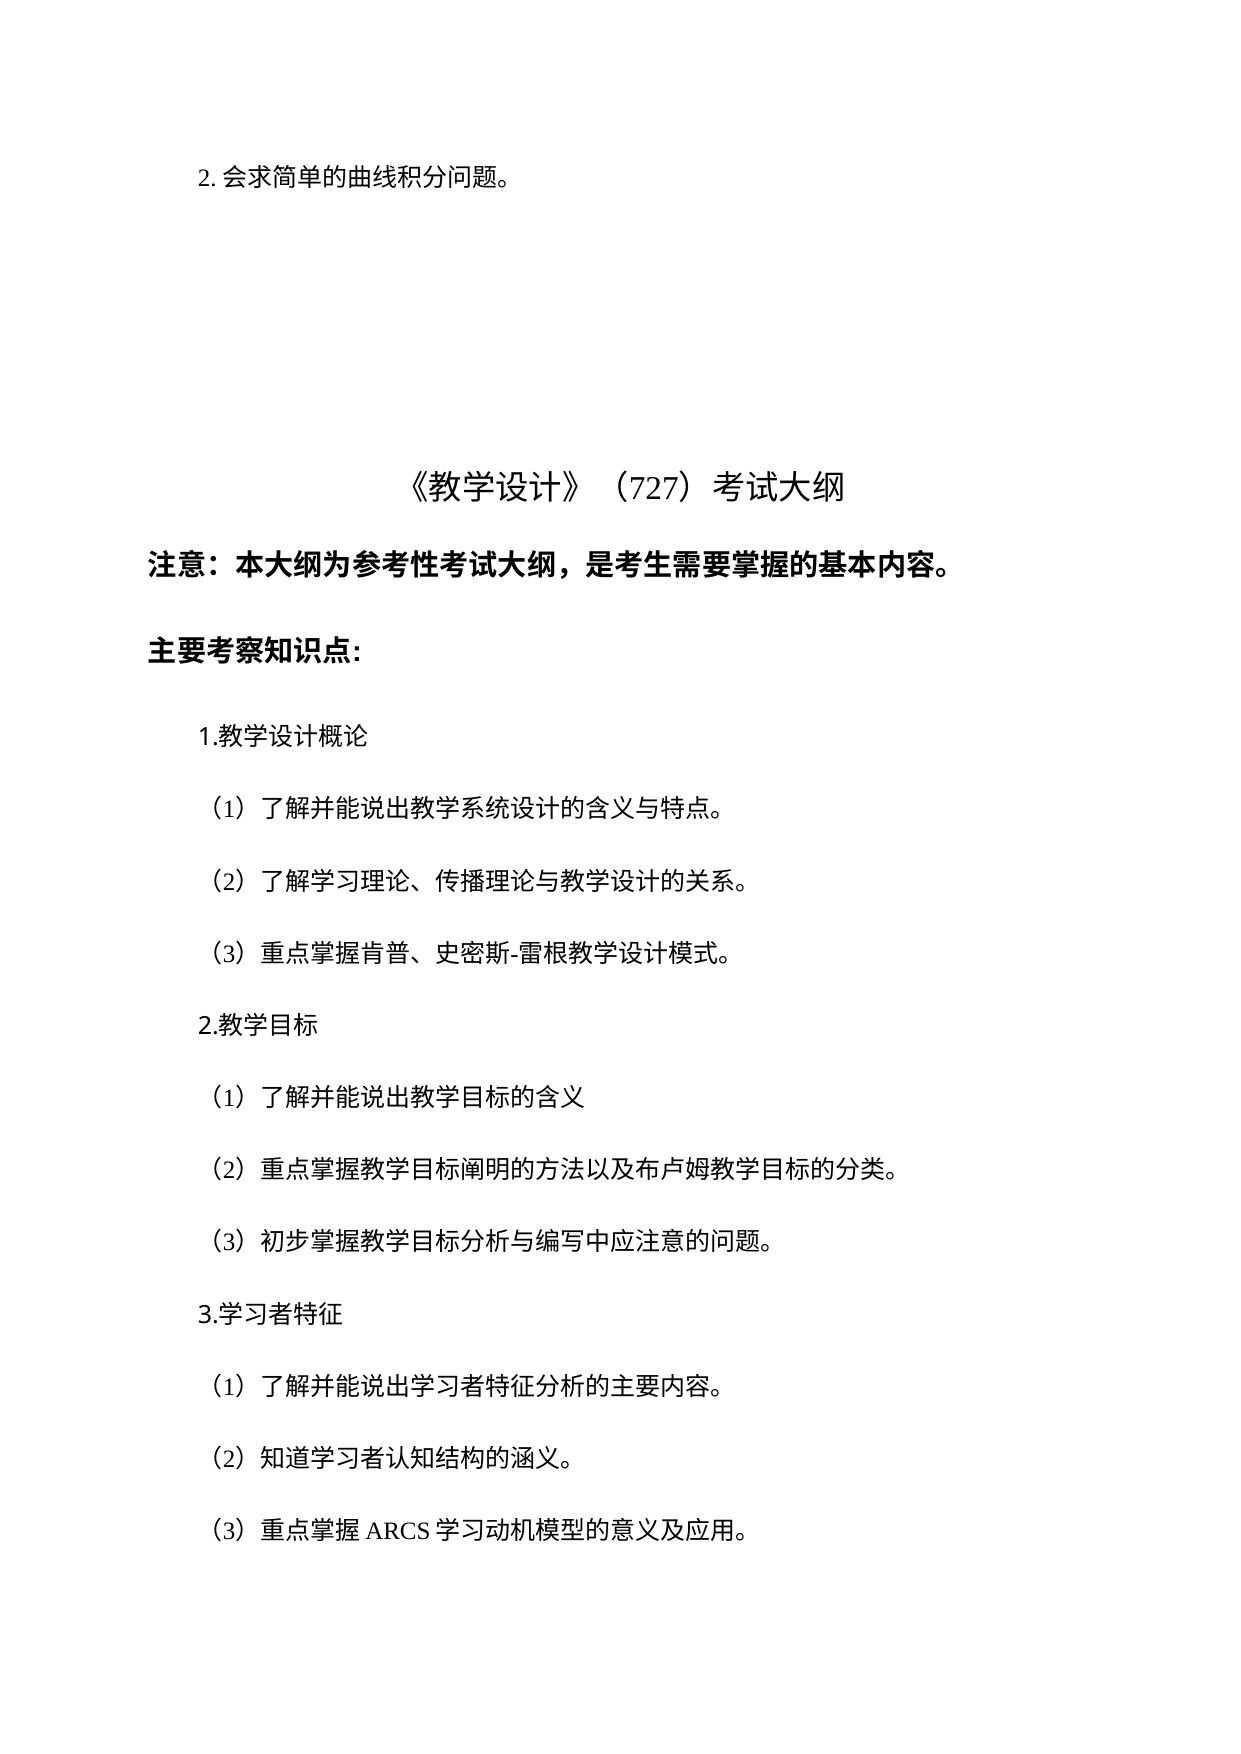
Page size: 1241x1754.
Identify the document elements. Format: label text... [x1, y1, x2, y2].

text （3）重点掌握ARCS学习动机模型的意义及应用。 [148, 1496, 1092, 1561]
text 主要考察知识点: [148, 616, 1092, 681]
text （1）了解并能说出教学系统设计的含义与特点。 [148, 774, 1092, 839]
text 《教学设计》（727）考试大纲 [148, 452, 1092, 517]
text （2）重点掌握教学目标阐明的方法以及布卢姆教学目标的分类。 [148, 1135, 1092, 1200]
text 1.教学设计概论 [148, 702, 1092, 767]
text （1）了解并能说出教学目标的含义 [148, 1063, 1092, 1128]
text （3）重点掌握肯普、史密斯-雷根教学设计模式。 [148, 919, 1092, 984]
text 2. 会求简单的曲线积分问题。 [148, 143, 1092, 208]
text （3）初步掌握教学目标分析与编写中应注意的问题。 [148, 1207, 1092, 1272]
text 3.学习者特征 [148, 1280, 1092, 1345]
text 注意：本大纲为参考性考试大纲，是考生需要掌握的基本内容。 [148, 530, 1092, 595]
text （2）知道学习者认知结构的涵义。 [148, 1424, 1092, 1489]
text 2.教学目标 [148, 991, 1092, 1056]
text （2）了解学习理论、传播理论与教学设计的关系。 [148, 847, 1092, 912]
text （1）了解并能说出学习者特征分析的主要内容。 [148, 1352, 1092, 1417]
